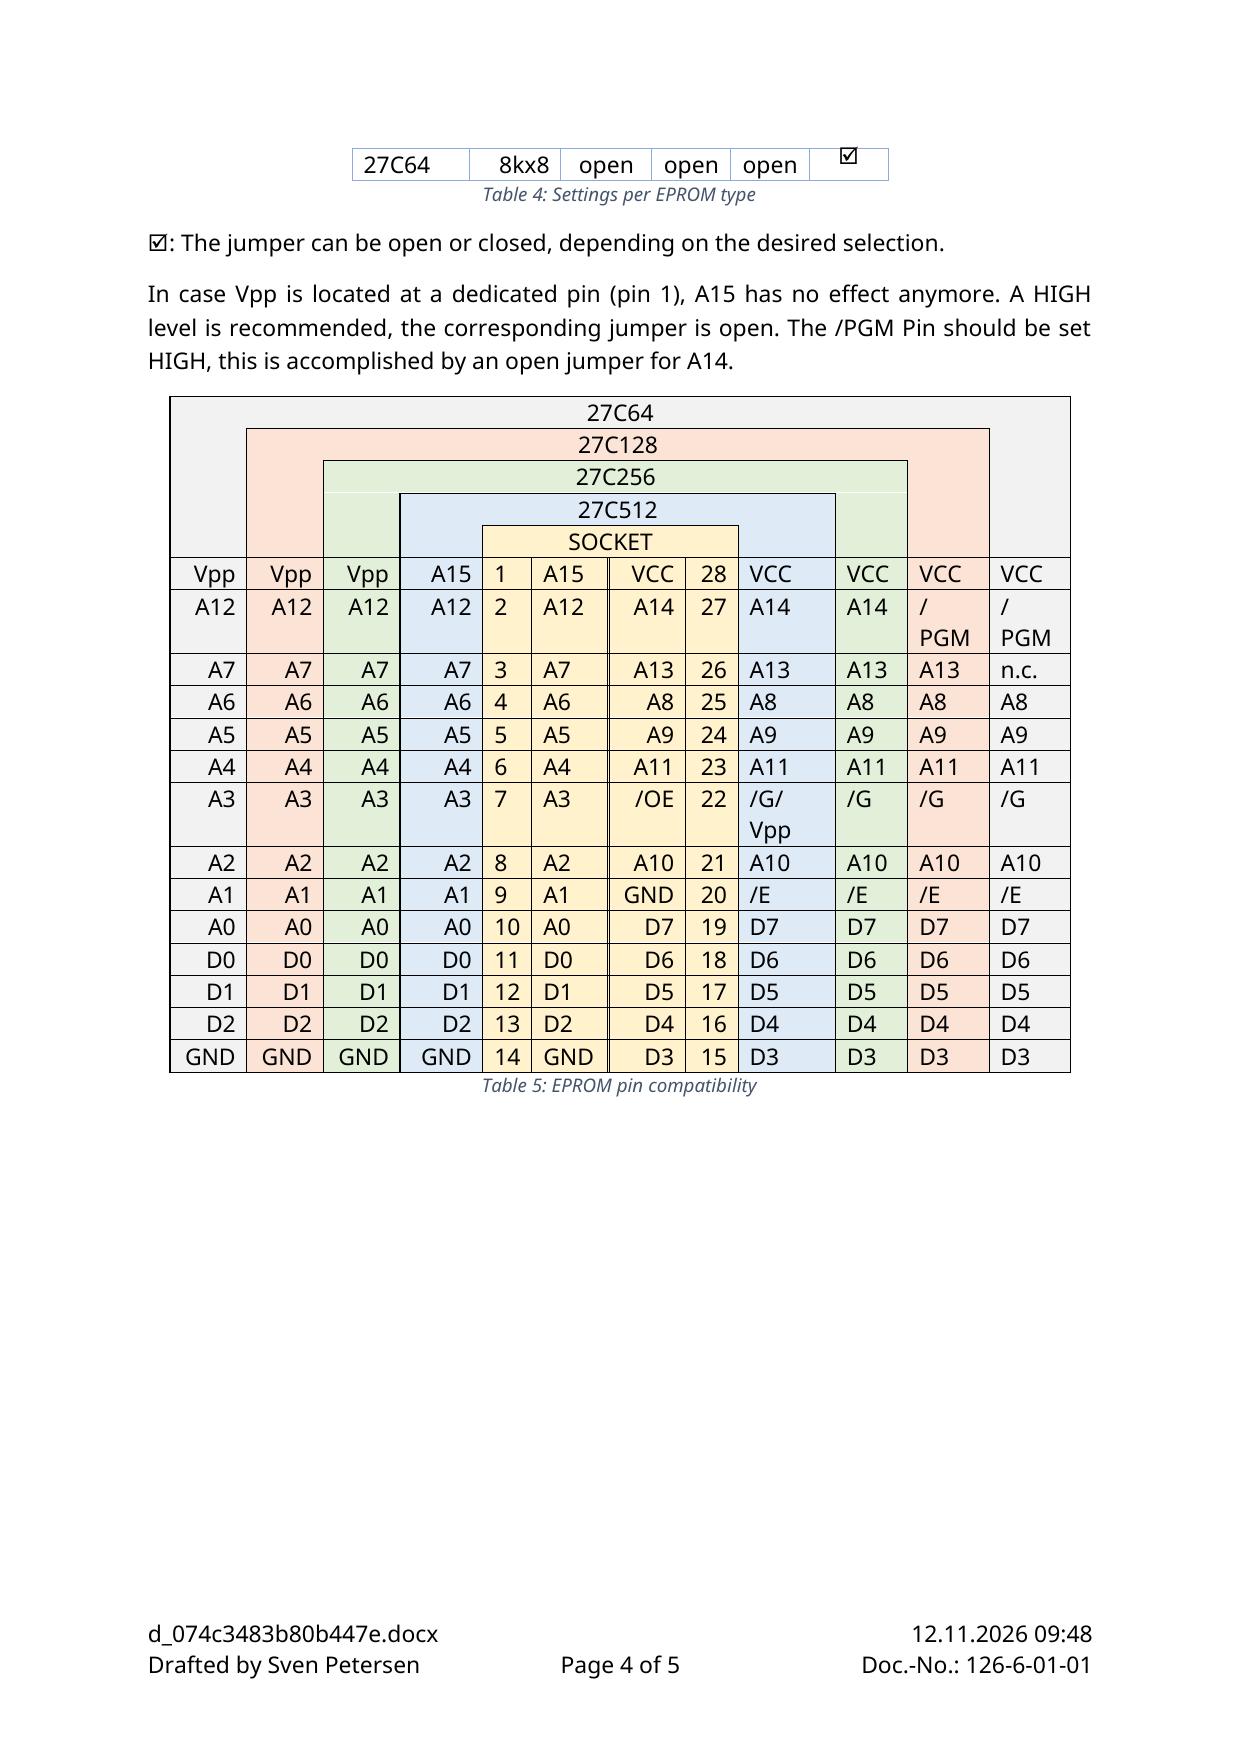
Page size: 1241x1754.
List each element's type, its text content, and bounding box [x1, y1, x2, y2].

table_cell A12 [401, 590, 482, 653]
table_cell A0 [401, 911, 482, 942]
table_cell D5 [990, 976, 1070, 1007]
table_cell D2 [171, 1008, 246, 1039]
table_cell VCC [836, 558, 907, 589]
table_cell 27C64 [353, 149, 469, 180]
table_cell GND [324, 1040, 399, 1072]
table_cell 5 [483, 719, 531, 750]
table_cell A4 [324, 751, 399, 782]
table_cell GND [401, 1040, 482, 1072]
table_cell 8 [483, 847, 531, 878]
table_cell A0 [324, 911, 399, 942]
table_cell VCC [990, 558, 1070, 589]
table_cell D0 [401, 944, 482, 975]
table_cell D4 [908, 1008, 989, 1039]
table_cell A6 [247, 686, 323, 717]
table_cell A4 [532, 751, 607, 782]
table_cell A8 [990, 686, 1070, 717]
table_cell A5 [171, 719, 246, 750]
table_cell D6 [610, 944, 685, 975]
table_cell A12 [171, 590, 246, 653]
table_cell A12 [532, 590, 607, 653]
table_cell A8 [610, 686, 685, 717]
table_cell A6 [401, 686, 482, 717]
table_cell A11 [610, 751, 685, 782]
table_cell A8 [739, 686, 835, 717]
table_cell D2 [247, 1008, 323, 1039]
table_cell /PGM [990, 590, 1070, 653]
table_cell 27C512 [401, 494, 835, 525]
table_cell D0 [324, 944, 399, 975]
table_cell D1 [247, 976, 323, 1007]
table_cell A3 [171, 783, 246, 846]
table_cell 22 [686, 783, 738, 846]
table_cell GND [247, 1040, 323, 1072]
table_cell D6 [739, 944, 835, 975]
table_cell D1 [401, 976, 482, 1007]
table_cell A7 [324, 654, 399, 685]
table_cell A14 [836, 590, 907, 653]
table_cell A3 [324, 783, 399, 846]
table_cell SOCKET [483, 526, 738, 557]
table_cell D0 [247, 944, 323, 975]
table_cell /PGM [908, 590, 989, 653]
table_cell D7 [836, 911, 907, 942]
table_cell [836, 493, 907, 557]
table_cell A3 [401, 783, 482, 846]
table_cell 7 [483, 783, 531, 846]
table_cell A11 [836, 751, 907, 782]
table_cell A9 [908, 719, 989, 750]
table_header 27C64 [171, 397, 1070, 428]
table_cell A1 [324, 879, 399, 910]
text Table 5: EPROM pin compatibility [148, 1073, 1093, 1098]
table_cell D0 [171, 944, 246, 975]
table_cell 21 [686, 847, 738, 878]
table_cell n.c. [990, 654, 1070, 685]
table_cell A9 [836, 719, 907, 750]
text Table 4: Settings per EPROM type [148, 181, 1093, 206]
table_cell /OE [610, 783, 685, 846]
table_cell /E [836, 879, 907, 910]
table_cell A12 [324, 590, 399, 653]
table_cell D2 [401, 1008, 482, 1039]
table_cell 15 [686, 1040, 738, 1072]
table_cell A13 [908, 654, 989, 685]
table_cell 2 [483, 590, 531, 653]
table_cell A11 [739, 751, 835, 782]
table_cell A11 [990, 751, 1070, 782]
table_cell D5 [836, 976, 907, 1007]
table_cell D0 [532, 944, 607, 975]
table_cell GND [532, 1040, 607, 1072]
table_cell A7 [532, 654, 607, 685]
table_cell A1 [401, 879, 482, 910]
table_cell A9 [990, 719, 1070, 750]
table_cell D7 [990, 911, 1070, 942]
table_cell A5 [401, 719, 482, 750]
table_cell A7 [247, 654, 323, 685]
table_cell /G [836, 783, 907, 846]
table_cell 9 [483, 879, 531, 910]
table_cell VCC [610, 558, 685, 589]
table_cell A14 [739, 590, 835, 653]
table_cell D2 [324, 1008, 399, 1039]
table_cell D7 [739, 911, 835, 942]
table_cell A11 [908, 751, 989, 782]
table_cell D3 [990, 1040, 1070, 1072]
table_cell GND [171, 1040, 246, 1072]
table_cell open [652, 149, 730, 180]
text : The jumper can be open or closed, depending on the desired selection. [148, 227, 1093, 258]
table_cell D4 [990, 1008, 1070, 1039]
table_cell 8kx8 [470, 149, 560, 180]
table_cell A13 [610, 654, 685, 685]
table_cell [990, 428, 1070, 557]
table_cell D4 [610, 1008, 685, 1039]
table_cell [810, 149, 888, 180]
table_cell 20 [686, 879, 738, 910]
table_cell A2 [247, 847, 323, 878]
table_cell A0 [532, 911, 607, 942]
table_cell A6 [171, 686, 246, 717]
table_cell D5 [610, 976, 685, 1007]
table_cell 17 [686, 976, 738, 1007]
table_cell [908, 460, 989, 557]
table_cell D5 [739, 976, 835, 1007]
table_cell [401, 525, 482, 557]
table_cell A1 [532, 879, 607, 910]
table_cell /G [908, 783, 989, 846]
table_cell D1 [171, 976, 246, 1007]
table_cell 23 [686, 751, 738, 782]
table_cell 18 [686, 944, 738, 975]
table_cell A5 [324, 719, 399, 750]
table_cell 14 [483, 1040, 531, 1072]
table_cell D2 [532, 1008, 607, 1039]
table_cell /E [990, 879, 1070, 910]
table_cell Vpp [324, 558, 399, 589]
table_cell A10 [836, 847, 907, 878]
table_cell D1 [532, 976, 607, 1007]
table_cell D1 [324, 976, 399, 1007]
table_cell A5 [247, 719, 323, 750]
table_cell A9 [739, 719, 835, 750]
table_cell D7 [908, 911, 989, 942]
table_cell A0 [171, 911, 246, 942]
table_cell A6 [532, 686, 607, 717]
table_cell VCC [908, 558, 989, 589]
table_cell VCC [739, 558, 835, 589]
table_cell A13 [836, 654, 907, 685]
table_cell D4 [836, 1008, 907, 1039]
table_cell A10 [739, 847, 835, 878]
table_cell A7 [171, 654, 246, 685]
table_cell 16 [686, 1008, 738, 1039]
table_cell 27C256 [324, 461, 907, 492]
table_cell A2 [171, 847, 246, 878]
table_cell A10 [990, 847, 1070, 878]
table_cell A4 [247, 751, 323, 782]
table_cell /E [908, 879, 989, 910]
table_cell A1 [247, 879, 323, 910]
table_cell A2 [532, 847, 607, 878]
table_cell 27C128 [247, 429, 989, 460]
table_cell 24 [686, 719, 738, 750]
table_cell [739, 525, 835, 557]
table_cell 11 [483, 944, 531, 975]
table_cell D3 [836, 1040, 907, 1072]
table_cell A5 [532, 719, 607, 750]
table_cell A14 [610, 590, 685, 653]
table_cell open [731, 149, 809, 180]
table_cell A7 [401, 654, 482, 685]
table_cell D3 [908, 1040, 989, 1072]
table_cell /E [739, 879, 835, 910]
table_cell A9 [610, 719, 685, 750]
table_cell [247, 460, 323, 557]
table_cell 26 [686, 654, 738, 685]
table_cell 19 [686, 911, 738, 942]
table_cell A8 [908, 686, 989, 717]
table_cell 12 [483, 976, 531, 1007]
table_cell 10 [483, 911, 531, 942]
table_cell A12 [247, 590, 323, 653]
table_cell D7 [610, 911, 685, 942]
table_cell D6 [836, 944, 907, 975]
text In case Vpp is located at a dedicated pin (pin 1), A15 has no effect anymore. A HIGH level is recommended, the corresponding jumper is open. The /PGM Pin should be set HIGH, this is accomplished by an open jumper for A14. [148, 278, 1093, 376]
table_cell /G/Vpp [739, 783, 835, 846]
table_cell 6 [483, 751, 531, 782]
table_cell GND [610, 879, 685, 910]
table_cell [324, 493, 399, 557]
table_cell A15 [401, 558, 482, 589]
table_cell A4 [171, 751, 246, 782]
table_cell A8 [836, 686, 907, 717]
table_cell 25 [686, 686, 738, 717]
table_cell D5 [908, 976, 989, 1007]
table_cell A10 [610, 847, 685, 878]
table_cell 27 [686, 590, 738, 653]
table_cell A1 [171, 879, 246, 910]
table_cell A3 [532, 783, 607, 846]
table_cell A13 [739, 654, 835, 685]
table_cell 4 [483, 686, 531, 717]
table_cell A4 [401, 751, 482, 782]
table_cell A2 [324, 847, 399, 878]
table_cell Vpp [247, 558, 323, 589]
table_cell D6 [908, 944, 989, 975]
table_cell 13 [483, 1008, 531, 1039]
table_cell A10 [908, 847, 989, 878]
table_cell D3 [610, 1040, 685, 1072]
table_cell 3 [483, 654, 531, 685]
table_cell D4 [739, 1008, 835, 1039]
table_cell /G [990, 783, 1070, 846]
table_cell 1 [483, 558, 531, 589]
table_cell Vpp [171, 558, 246, 589]
table_cell [171, 428, 246, 557]
table_cell A15 [532, 558, 607, 589]
table_cell A2 [401, 847, 482, 878]
table_cell A0 [247, 911, 323, 942]
table_cell open [561, 149, 651, 180]
table_cell D3 [739, 1040, 835, 1072]
table_cell 28 [686, 558, 738, 589]
table_cell A3 [247, 783, 323, 846]
table_cell A6 [324, 686, 399, 717]
table_cell D6 [990, 944, 1070, 975]
